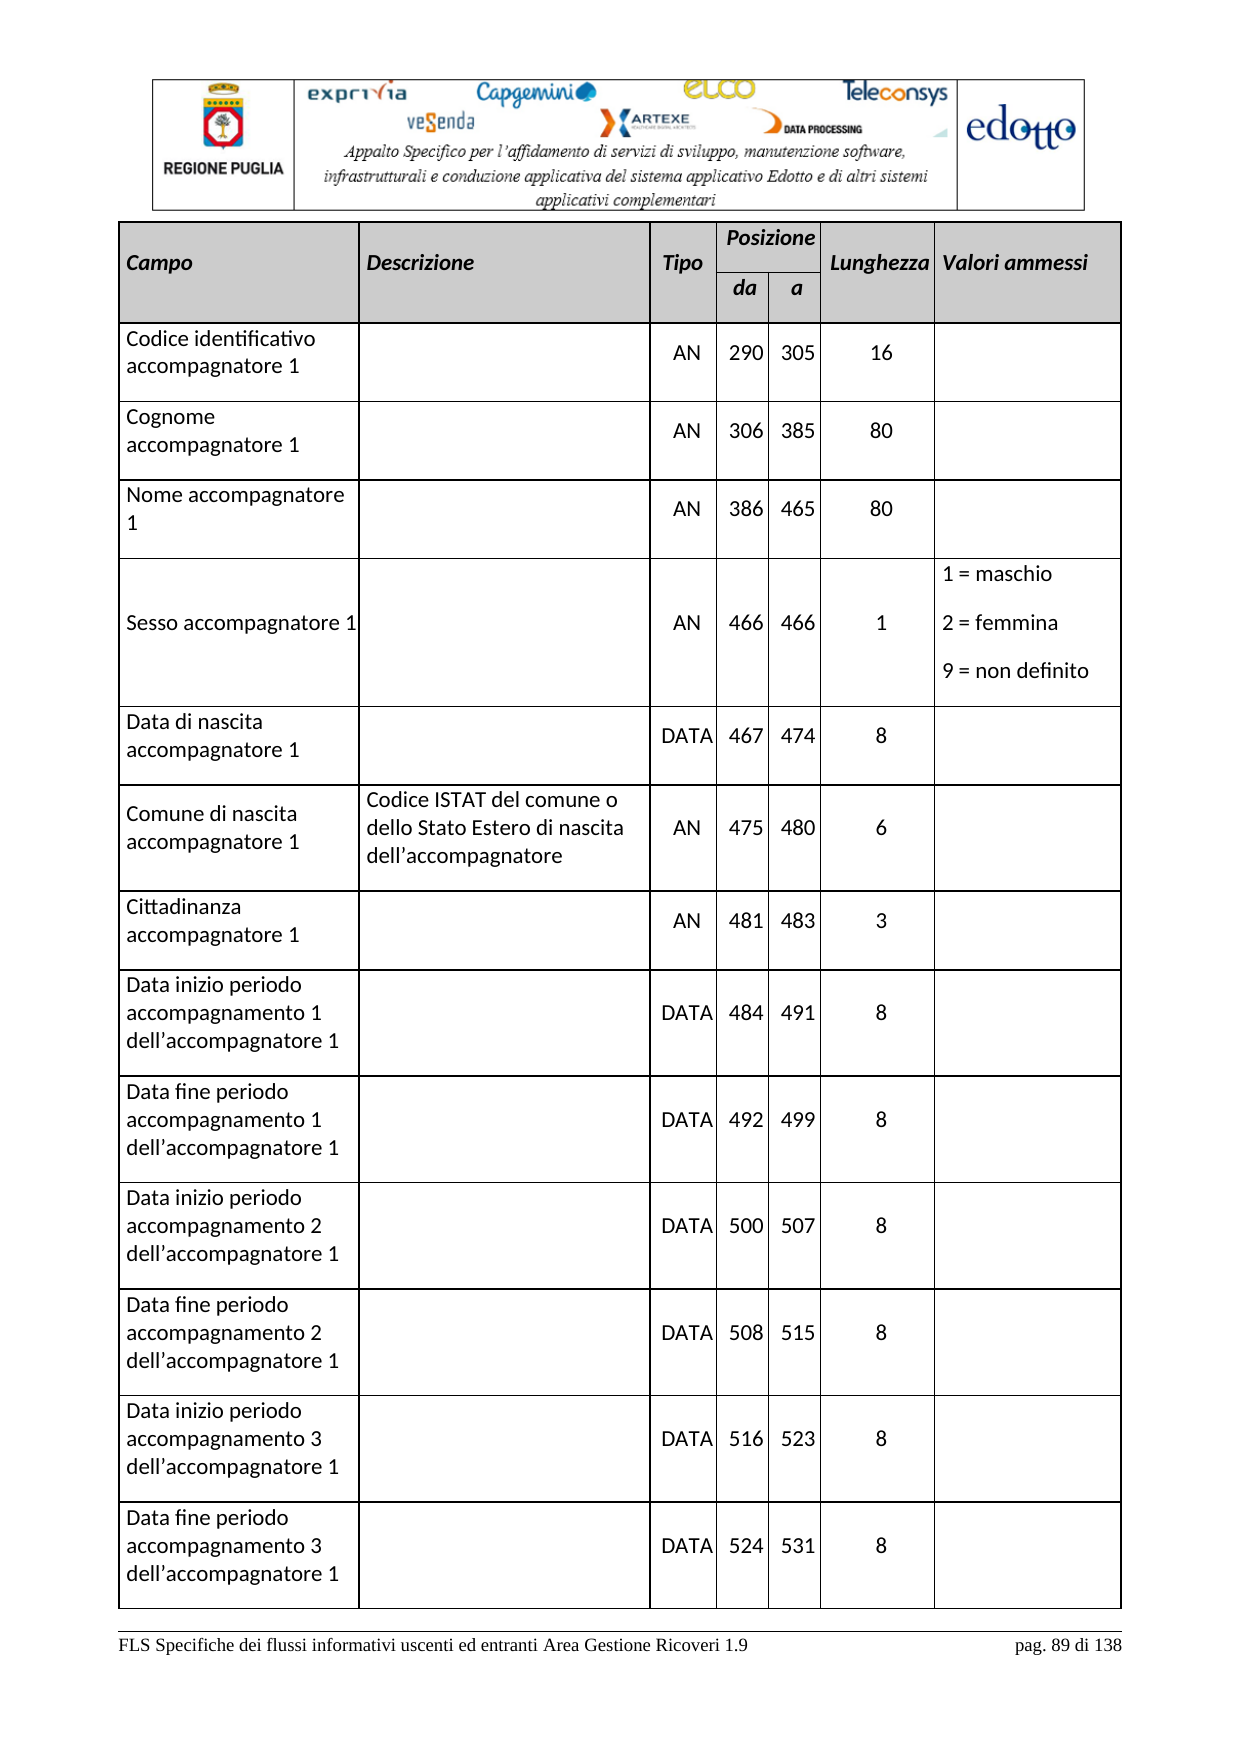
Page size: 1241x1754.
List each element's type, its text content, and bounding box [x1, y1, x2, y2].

table_cell 8 [821, 971, 934, 1075]
table_cell [935, 481, 1120, 557]
table_cell AN [651, 324, 716, 401]
table_cell 8 [821, 1183, 934, 1288]
table_cell [360, 892, 649, 969]
table_cell 524 [717, 1503, 768, 1608]
table_cell 1 [821, 559, 934, 706]
table_header Tipo [651, 223, 716, 322]
table_cell a [769, 273, 820, 322]
table_cell AN [651, 892, 716, 969]
table_cell 475 [717, 786, 768, 890]
table_cell 508 [717, 1290, 768, 1395]
table_cell Codice identificativo accompagnatore 1 [120, 324, 358, 401]
table_header Campo [120, 223, 358, 322]
table_cell [935, 971, 1120, 1075]
table_cell [360, 1503, 649, 1608]
table_cell 515 [769, 1290, 820, 1395]
table_cell [360, 402, 649, 479]
table_cell [360, 1290, 649, 1395]
table_cell 481 [717, 892, 768, 969]
table_cell 483 [769, 892, 820, 969]
table_cell 500 [717, 1183, 768, 1288]
table_cell DATA [651, 1077, 716, 1182]
table_cell 306 [717, 402, 768, 479]
table_cell [935, 402, 1120, 479]
table_cell 8 [821, 1503, 934, 1608]
table_cell 507 [769, 1183, 820, 1288]
table_cell Nome accompagnatore 1 [120, 481, 358, 557]
table_header Posizione [717, 223, 820, 272]
table_cell DATA [651, 971, 716, 1075]
table_cell 290 [717, 324, 768, 401]
table_cell 16 [821, 324, 934, 401]
table_cell DATA [651, 707, 716, 784]
table_cell Data di nascita accompagnatore 1 [120, 707, 358, 784]
table_cell 492 [717, 1077, 768, 1182]
table_cell Codice ISTAT del comune o dello Stato Estero di nascita dell’accompagnatore [360, 786, 649, 890]
table_cell Data fine periodo accompagnamento 2 dell’accompagnatore 1 [120, 1290, 358, 1395]
table_cell [360, 1077, 649, 1182]
table_cell 480 [769, 786, 820, 890]
table_cell [935, 1503, 1120, 1608]
table_cell Cittadinanza accompagnatore 1 [120, 892, 358, 969]
table_cell 8 [821, 707, 934, 784]
table_cell [360, 1396, 649, 1501]
table_header Valori ammessi [935, 223, 1120, 322]
table_cell AN [651, 402, 716, 479]
table_cell 466 [769, 559, 820, 706]
table_cell [935, 1290, 1120, 1395]
table_cell 8 [821, 1077, 934, 1182]
table_cell 467 [717, 707, 768, 784]
table_cell [935, 324, 1120, 401]
table_cell [360, 481, 649, 557]
table_cell 8 [821, 1290, 934, 1395]
table_cell [935, 1396, 1120, 1501]
table_cell 466 [717, 559, 768, 706]
table_cell Data fine periodo accompagnamento 3 dell’accompagnatore 1 [120, 1503, 358, 1608]
table_cell [935, 1183, 1120, 1288]
table_header Descrizione [360, 223, 649, 322]
table_cell 465 [769, 481, 820, 557]
table_cell da [717, 273, 768, 322]
table_cell Data inizio periodo accompagnamento 1 dell’accompagnatore 1 [120, 971, 358, 1075]
table_cell AN [651, 786, 716, 890]
table_cell 385 [769, 402, 820, 479]
table_cell 531 [769, 1503, 820, 1608]
table_cell [935, 892, 1120, 969]
table_cell 8 [821, 1396, 934, 1501]
table_cell 6 [821, 786, 934, 890]
table_cell Data fine periodo accompagnamento 1 dell’accompagnatore 1 [120, 1077, 358, 1182]
table_cell [360, 707, 649, 784]
table_cell 305 [769, 324, 820, 401]
table_cell Cognome accompagnatore 1 [120, 402, 358, 479]
table_cell 491 [769, 971, 820, 1075]
table_cell Data inizio periodo accompagnamento 3 dell’accompagnatore 1 [120, 1396, 358, 1501]
table_cell 1 = maschio 2 = femmina 9 = non definito [935, 559, 1120, 706]
table_cell 3 [821, 892, 934, 969]
table_cell [360, 1183, 649, 1288]
table_cell 499 [769, 1077, 820, 1182]
table_cell 80 [821, 481, 934, 557]
table_header Lunghezza [821, 223, 934, 322]
table_cell Sesso accompagnatore 1 [120, 559, 358, 706]
table_cell 516 [717, 1396, 768, 1501]
table_cell 484 [717, 971, 768, 1075]
table_cell DATA [651, 1503, 716, 1608]
table_cell 80 [821, 402, 934, 479]
table_cell DATA [651, 1290, 716, 1395]
table_cell 523 [769, 1396, 820, 1501]
picture [147, 73, 1093, 218]
table_cell Comune di nascita accompagnatore 1 [120, 786, 358, 890]
table_cell [360, 324, 649, 401]
table_cell 386 [717, 481, 768, 557]
table_cell [935, 1077, 1120, 1182]
table_cell Data inizio periodo accompagnamento 2 dell’accompagnatore 1 [120, 1183, 358, 1288]
table_cell DATA [651, 1396, 716, 1501]
table_cell DATA [651, 1183, 716, 1288]
table_cell [935, 786, 1120, 890]
table_cell 474 [769, 707, 820, 784]
table_cell AN [651, 559, 716, 706]
table_cell [360, 971, 649, 1075]
table_cell [935, 707, 1120, 784]
table_cell [360, 559, 649, 706]
table_cell AN [651, 481, 716, 557]
